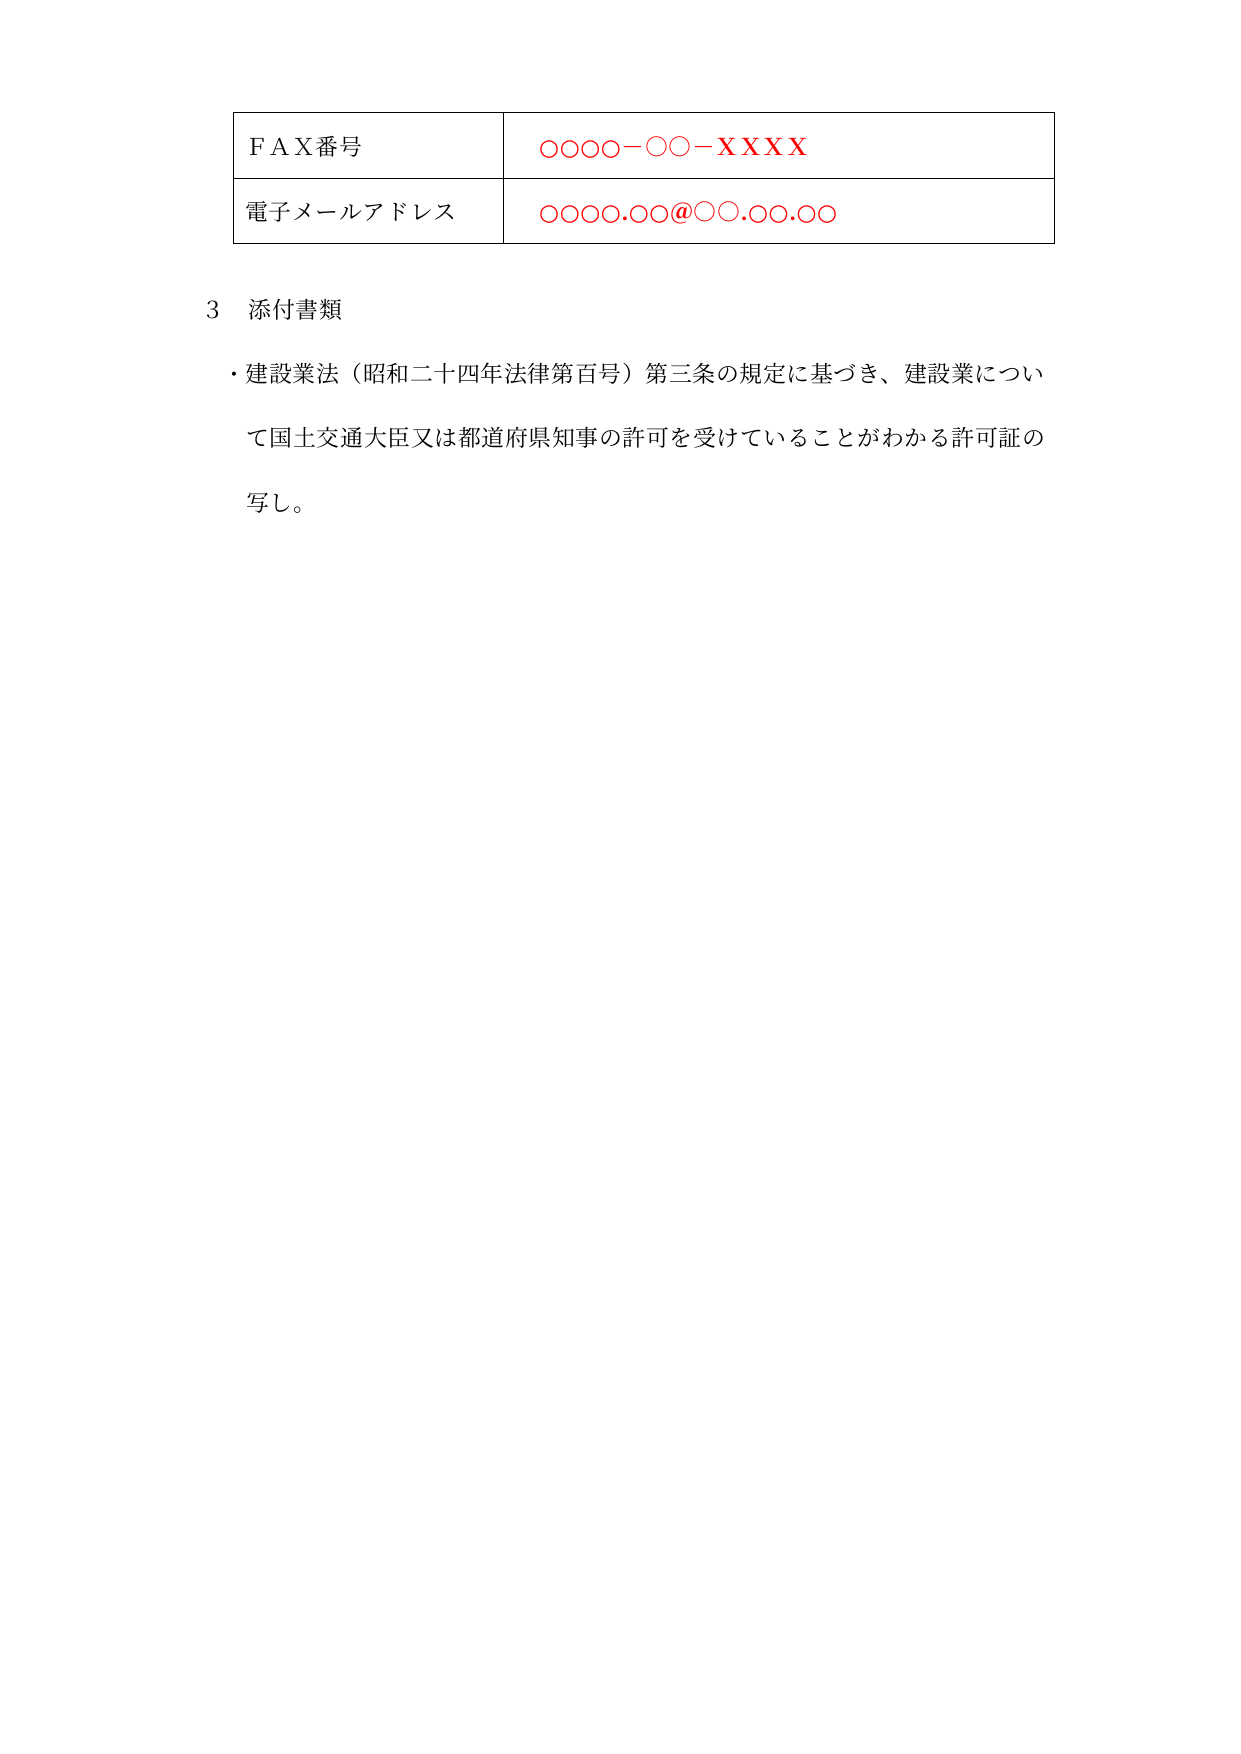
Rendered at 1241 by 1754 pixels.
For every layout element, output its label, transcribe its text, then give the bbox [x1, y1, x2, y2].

table_cell ○○○○－○○－ＸＸＸＸ [504, 113, 1054, 177]
text ３ 添付書類 [177, 276, 1066, 340]
table_cell ○○○○.○○＠○○.○○.○○ [504, 179, 1054, 243]
table_cell 電子メールアドレス [234, 179, 503, 243]
text ・建設業法（昭和二十四年法律第百号）第三条の規定に基づき、建設業について国土交通大臣又は都道府県知事の許可を受けていることがわかる許可証の写し。 [223, 340, 1066, 533]
table_cell ＦＡＸ番号 [234, 113, 503, 177]
